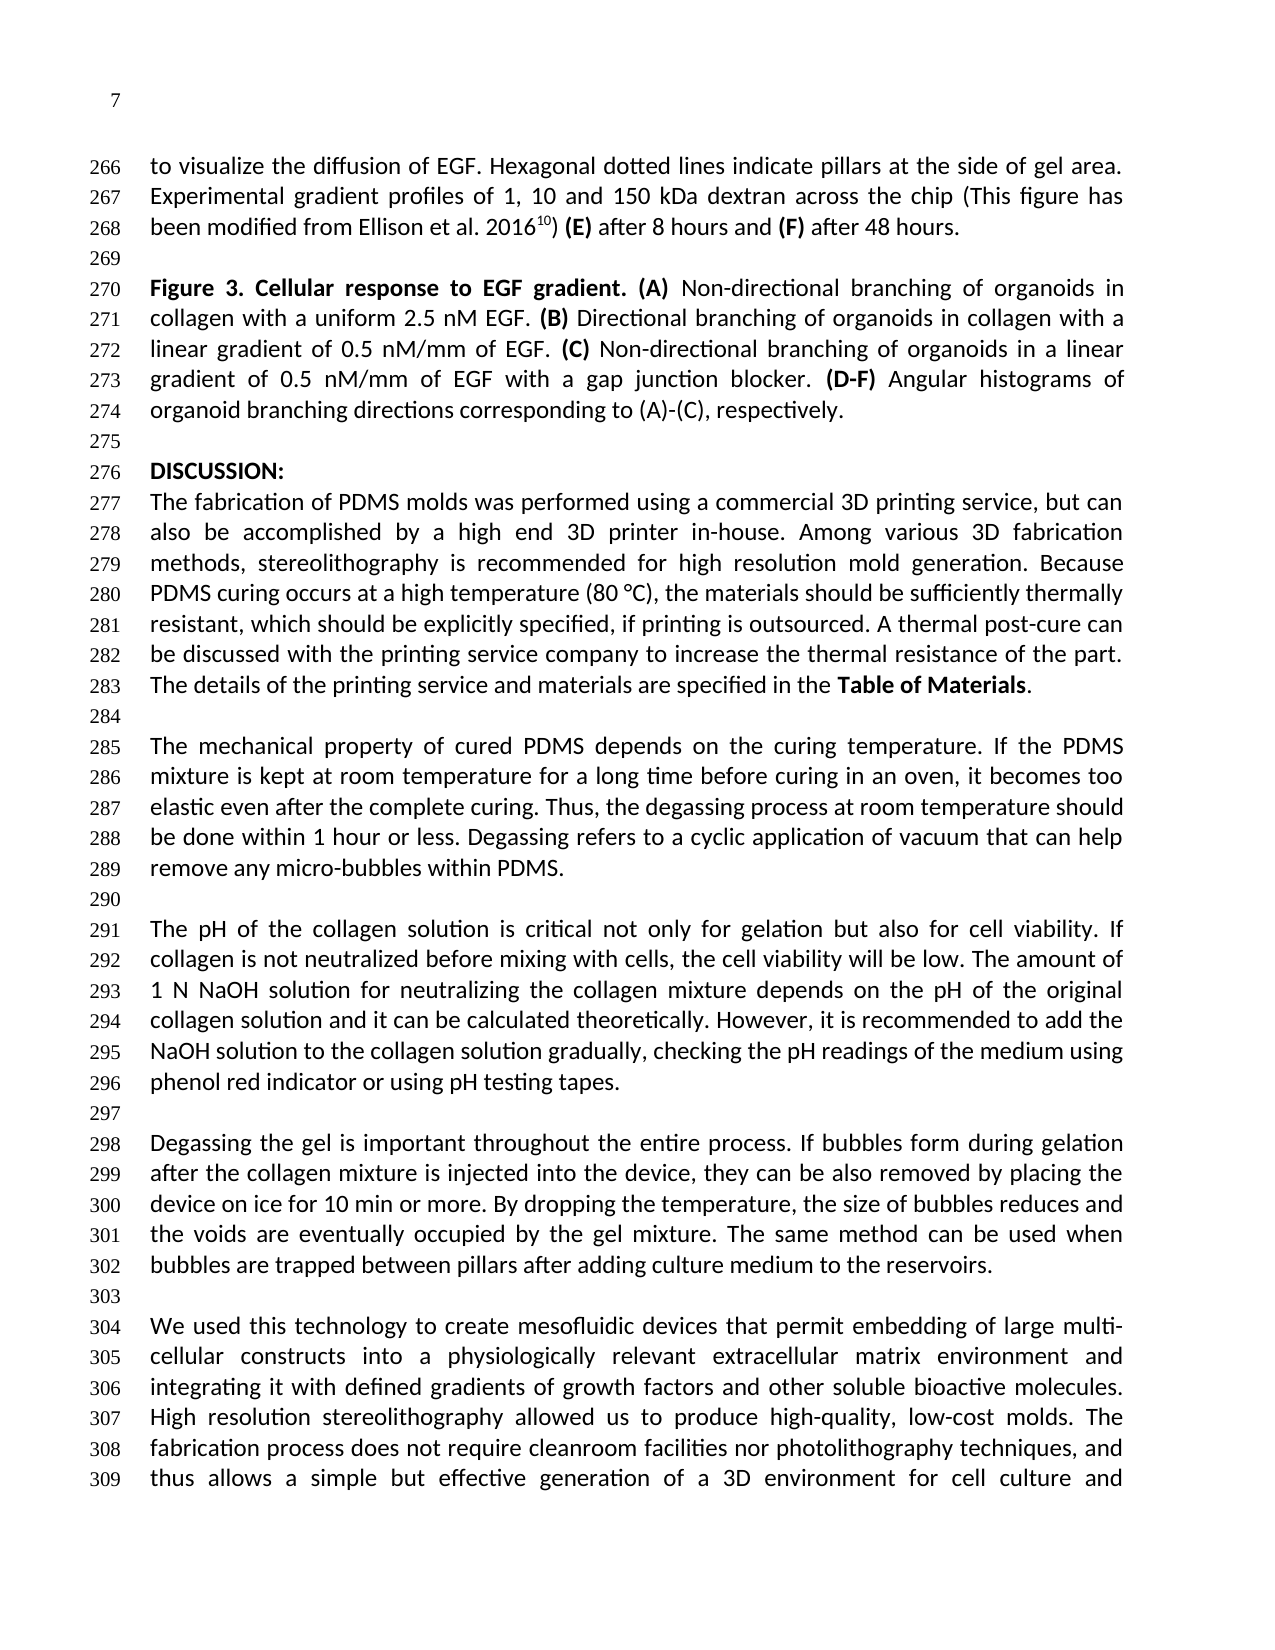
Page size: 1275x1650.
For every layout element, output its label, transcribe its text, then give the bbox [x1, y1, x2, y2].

text DISCUSSION: [150, 455, 1125, 486]
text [150, 1310, 1125, 1493]
text The fabrication of PDMS molds was performed using a commercial 3D printing service, but can also be accomplished by a high end 3D printer in-house. Among various 3D fabrication methods, stereolithography is recommended for high resolution mold generation. Because PDMS curing occurs at a high temperature (80 °C), the materials should be sufficiently thermally resistant, which should be explicitly specified, if printing is outsourced. A thermal post-cure can be discussed with the printing service company to increase the thermal resistance of the part. The details of the printing service and materials are specified in the Table of Materials. [150, 486, 1125, 699]
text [150, 150, 1125, 242]
text The mechanical property of cured PDMS depends on the curing temperature. If the PDMS mixture is kept at room temperature for a long time before curing in an oven, it becomes too elastic even after the complete curing. Thus, the degassing process at room temperature should be done within 1 hour or less. Degassing refers to a cyclic application of vacuum that can help remove any micro-bubbles within PDMS. [150, 730, 1125, 882]
text Figure 3. Cellular response to EGF gradient. (A) Non-directional branching of organoids in collagen with a uniform 2.5 nM EGF. (B) Directional branching of organoids in collagen with a linear gradient of 0.5 nM/mm of EGF. (C) Non-directional branching of organoids in a linear gradient of 0.5 nM/mm of EGF with a gap junction blocker. (D-F) Angular histograms of organoid branching directions corresponding to (A)-(C), respectively. [150, 272, 1125, 425]
text Degassing the gel is important throughout the entire process. If bubbles form during gelation after the collagen mixture is injected into the device, they can be also removed by placing the device on ice for 10 min or more. By dropping the temperature, the size of bubbles reduces and the voids are eventually occupied by the gel mixture. The same method can be used when bubbles are trapped between pillars after adding culture medium to the reservoirs. [150, 1127, 1125, 1279]
text The pH of the collagen solution is critical not only for gelation but also for cell viability. If collagen is not neutralized before mixing with cells, the cell viability will be low. The amount of 1 N NaOH solution for neutralizing the collagen mixture depends on the pH of the original collagen solution and it can be calculated theoretically. However, it is recommended to add the NaOH solution to the collagen solution gradually, checking the pH readings of the medium using phenol red indicator or using pH testing tapes. [150, 913, 1125, 1096]
